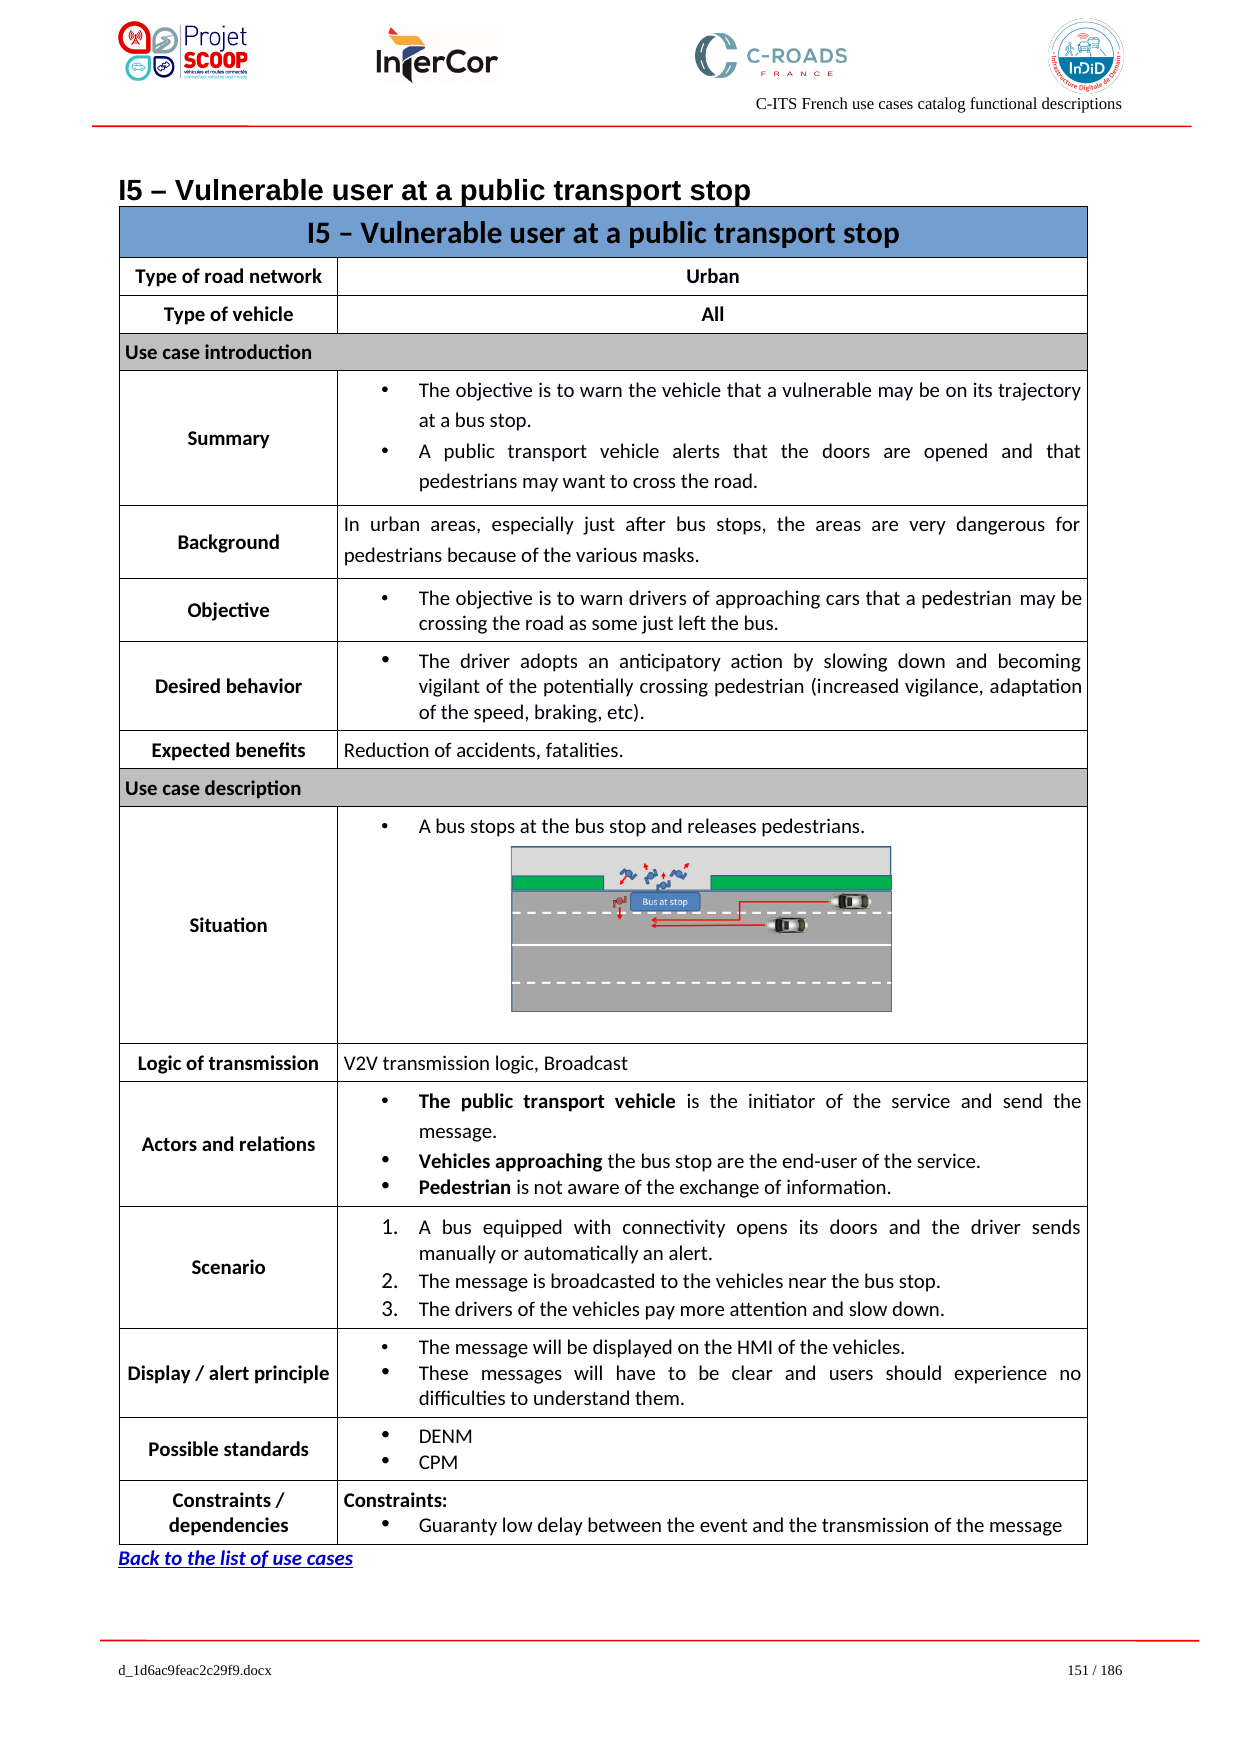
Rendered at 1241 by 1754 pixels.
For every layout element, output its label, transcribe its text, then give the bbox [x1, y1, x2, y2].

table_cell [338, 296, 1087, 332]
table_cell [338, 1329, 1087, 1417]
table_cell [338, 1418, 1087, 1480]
picture [1044, 14, 1128, 98]
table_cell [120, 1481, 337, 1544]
picture [375, 25, 499, 85]
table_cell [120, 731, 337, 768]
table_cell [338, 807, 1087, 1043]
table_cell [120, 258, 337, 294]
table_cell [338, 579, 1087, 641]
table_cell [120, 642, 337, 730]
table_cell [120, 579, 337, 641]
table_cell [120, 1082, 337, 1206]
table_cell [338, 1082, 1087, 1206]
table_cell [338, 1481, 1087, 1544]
picture [510, 846, 892, 1012]
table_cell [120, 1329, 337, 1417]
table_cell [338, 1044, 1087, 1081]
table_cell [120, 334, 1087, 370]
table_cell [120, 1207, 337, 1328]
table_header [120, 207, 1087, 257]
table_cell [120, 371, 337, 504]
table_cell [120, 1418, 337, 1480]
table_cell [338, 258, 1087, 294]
picture [695, 33, 847, 78]
text Back to the list of use cases [118, 1545, 1122, 1570]
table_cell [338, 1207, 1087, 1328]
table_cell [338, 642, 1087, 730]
picture [118, 21, 248, 81]
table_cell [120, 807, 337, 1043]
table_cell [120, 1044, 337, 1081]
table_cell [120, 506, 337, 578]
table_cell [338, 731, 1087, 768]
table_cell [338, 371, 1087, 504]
subtitle I5 – Vulnerable user at a public transport stop [118, 172, 1122, 206]
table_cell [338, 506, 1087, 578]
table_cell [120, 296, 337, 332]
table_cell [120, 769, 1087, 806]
